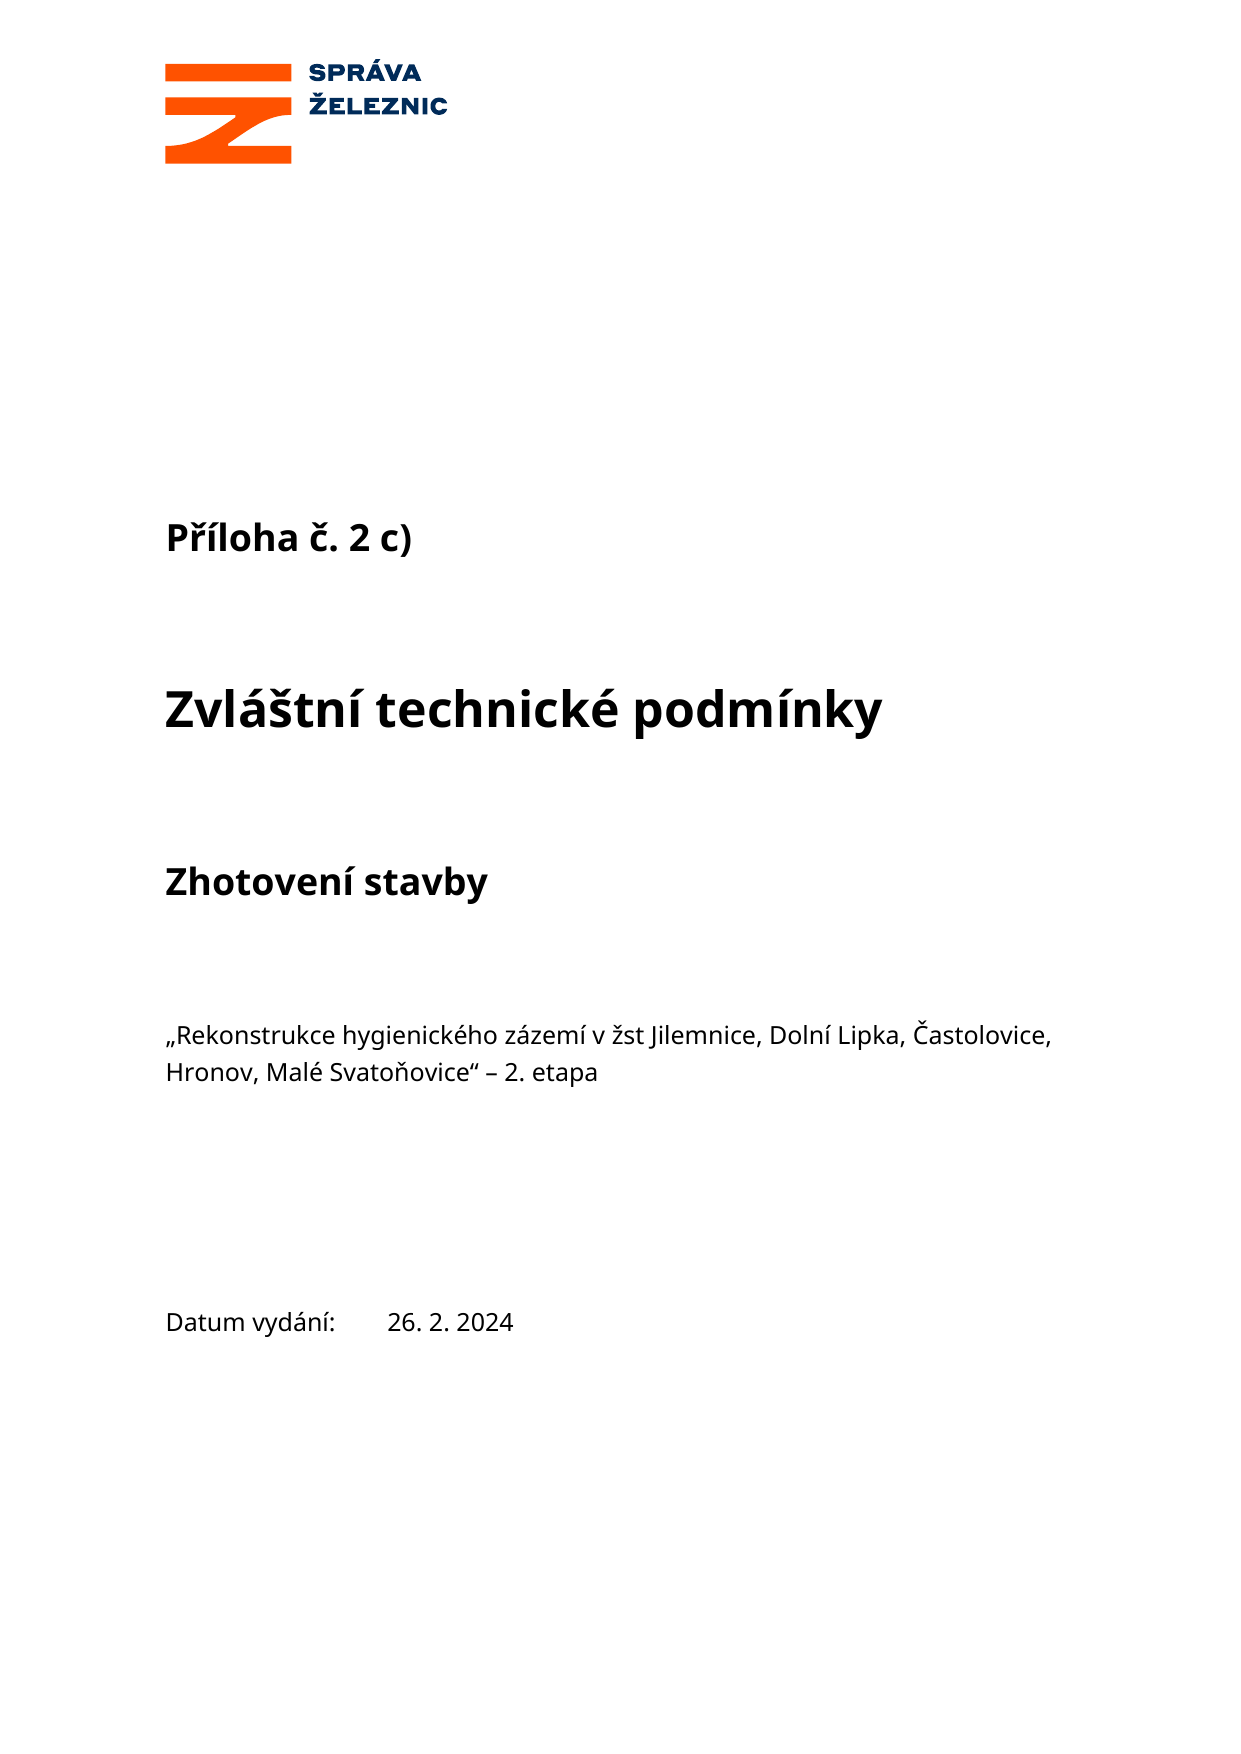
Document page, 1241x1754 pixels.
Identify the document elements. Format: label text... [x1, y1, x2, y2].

text Zvláštní technické podmínky [165, 674, 1075, 742]
text Příloha č. 2 c) [165, 512, 1075, 563]
text Zhotovení stavby [165, 855, 1075, 906]
text Datum vydání: 26. 2. 2024 [165, 1304, 1075, 1338]
